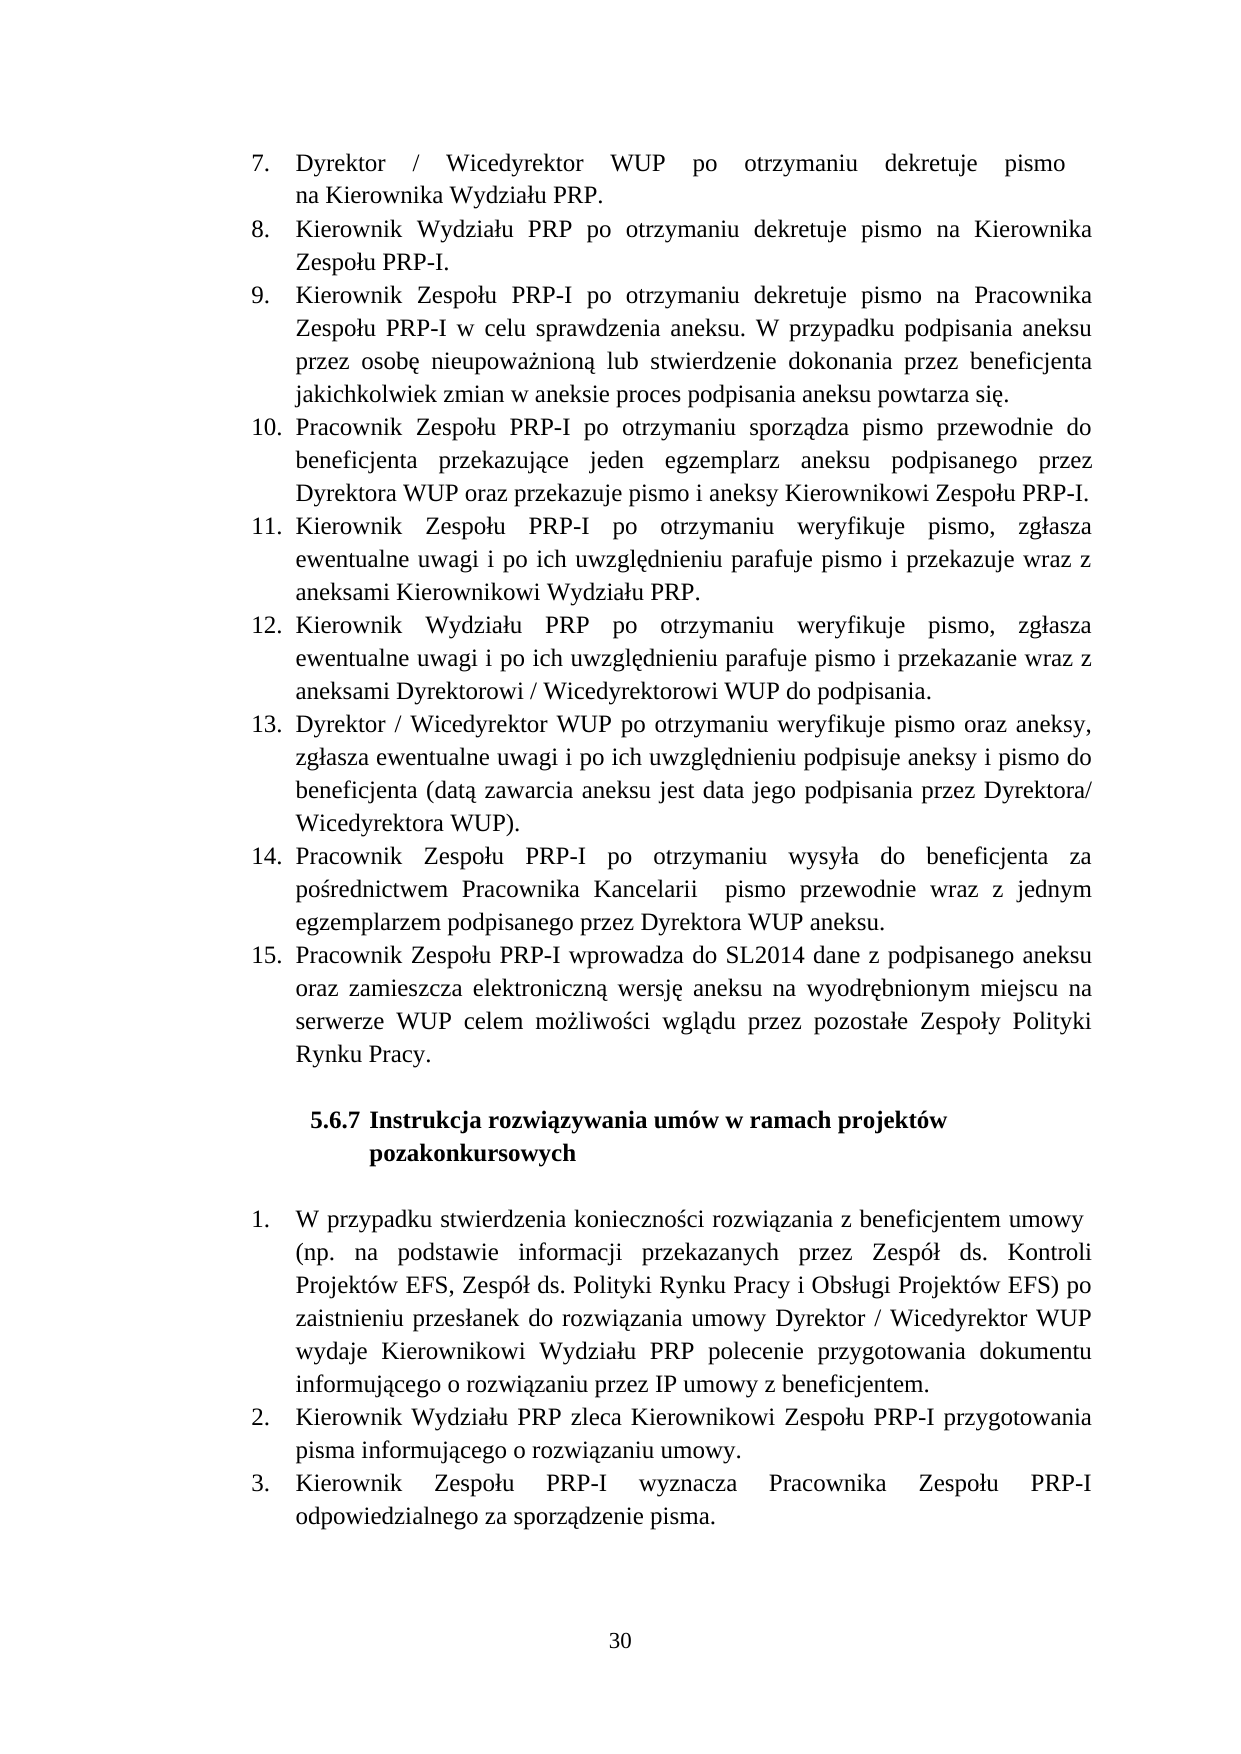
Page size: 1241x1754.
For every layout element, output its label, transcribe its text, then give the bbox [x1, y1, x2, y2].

list W przypadku stwierdzenia konieczności rozwiązania z beneficjentem umowy (np. na podstawie informacji przekazanych przez Zespół ds. Kontroli Projektów EFS, Zespół ds. Polityki Rynku Pracy i Obsługi Projektów EFS) po zaistnieniu przesłanek do rozwiązania umowy Dyrektor / Wicedyrektor WUP wydaje Kierownikowi Wydziału PRP polecenie przygotowania dokumentu informującego o rozwiązaniu przez IP umowy z beneficjentem. [251, 1204, 1093, 1398]
list Dyrektor / Wicedyrektor WUP po otrzymaniu dekretuje pismo na Kierownika Wydziału PRP. [251, 148, 1093, 209]
subtitle Instrukcja rozwiązywania umów w ramach projektów pozakonkursowych [310, 1105, 1093, 1167]
list Pracownik Zespołu PRP-I wprowadza do SL2014 dane z podpisanego aneksu oraz zamieszcza elektroniczną wersję aneksu na wyodrębnionym miejscu na serwerze WUP celem możliwości wglądu przez pozostałe Zespoły Polityki Rynku Pracy. [251, 940, 1093, 1068]
list Dyrektor / Wicedyrektor WUP po otrzymaniu weryfikuje pismo oraz aneksy, zgłasza ewentualne uwagi i po ich uwzględnieniu podpisuje aneksy i pismo do beneficjenta (datą zawarcia aneksu jest data jego podpisania przez Dyrektora/ Wicedyrektora WUP). [251, 709, 1093, 837]
list Pracownik Zespołu PRP-I po otrzymaniu sporządza pismo przewodnie do beneficjenta przekazujące jeden egzemplarz aneksu podpisanego przez Dyrektora WUP oraz przekazuje pismo i aneksy Kierownikowi Zespołu PRP-I. [251, 412, 1093, 507]
list Kierownik Wydziału PRP zleca Kierownikowi Zespołu PRP-I przygotowania pisma informującego o rozwiązaniu umowy. [251, 1402, 1093, 1464]
list Kierownik Wydziału PRP po otrzymaniu dekretuje pismo na Kierownika Zespołu PRP-I. [251, 214, 1093, 275]
list Kierownik Zespołu PRP-I po otrzymaniu weryfikuje pismo, zgłasza ewentualne uwagi i po ich uwzględnieniu parafuje pismo i przekazuje wraz z aneksami Kierownikowi Wydziału PRP. [251, 511, 1093, 606]
list Pracownik Zespołu PRP-I po otrzymaniu wysyła do beneficjenta za pośrednictwem Pracownika Kancelarii pismo przewodnie wraz z jednym egzemplarzem podpisanego przez Dyrektora WUP aneksu. [251, 841, 1093, 936]
list Kierownik Zespołu PRP-I wyznacza Pracownika Zespołu PRP-I odpowiedzialnego za sporządzenie pisma. [251, 1468, 1093, 1530]
list Kierownik Zespołu PRP-I po otrzymaniu dekretuje pismo na Pracownika Zespołu PRP-I w celu sprawdzenia aneksu. W przypadku podpisania aneksu przez osobę nieupoważnioną lub stwierdzenie dokonania przez beneficjenta jakichkolwiek zmian w aneksie proces podpisania aneksu powtarza się. [251, 280, 1093, 407]
list Kierownik Wydziału PRP po otrzymaniu weryfikuje pismo, zgłasza ewentualne uwagi i po ich uwzględnieniu parafuje pismo i przekazanie wraz z aneksami Dyrektorowi / Wicedyrektorowi WUP do podpisania. [251, 610, 1093, 705]
